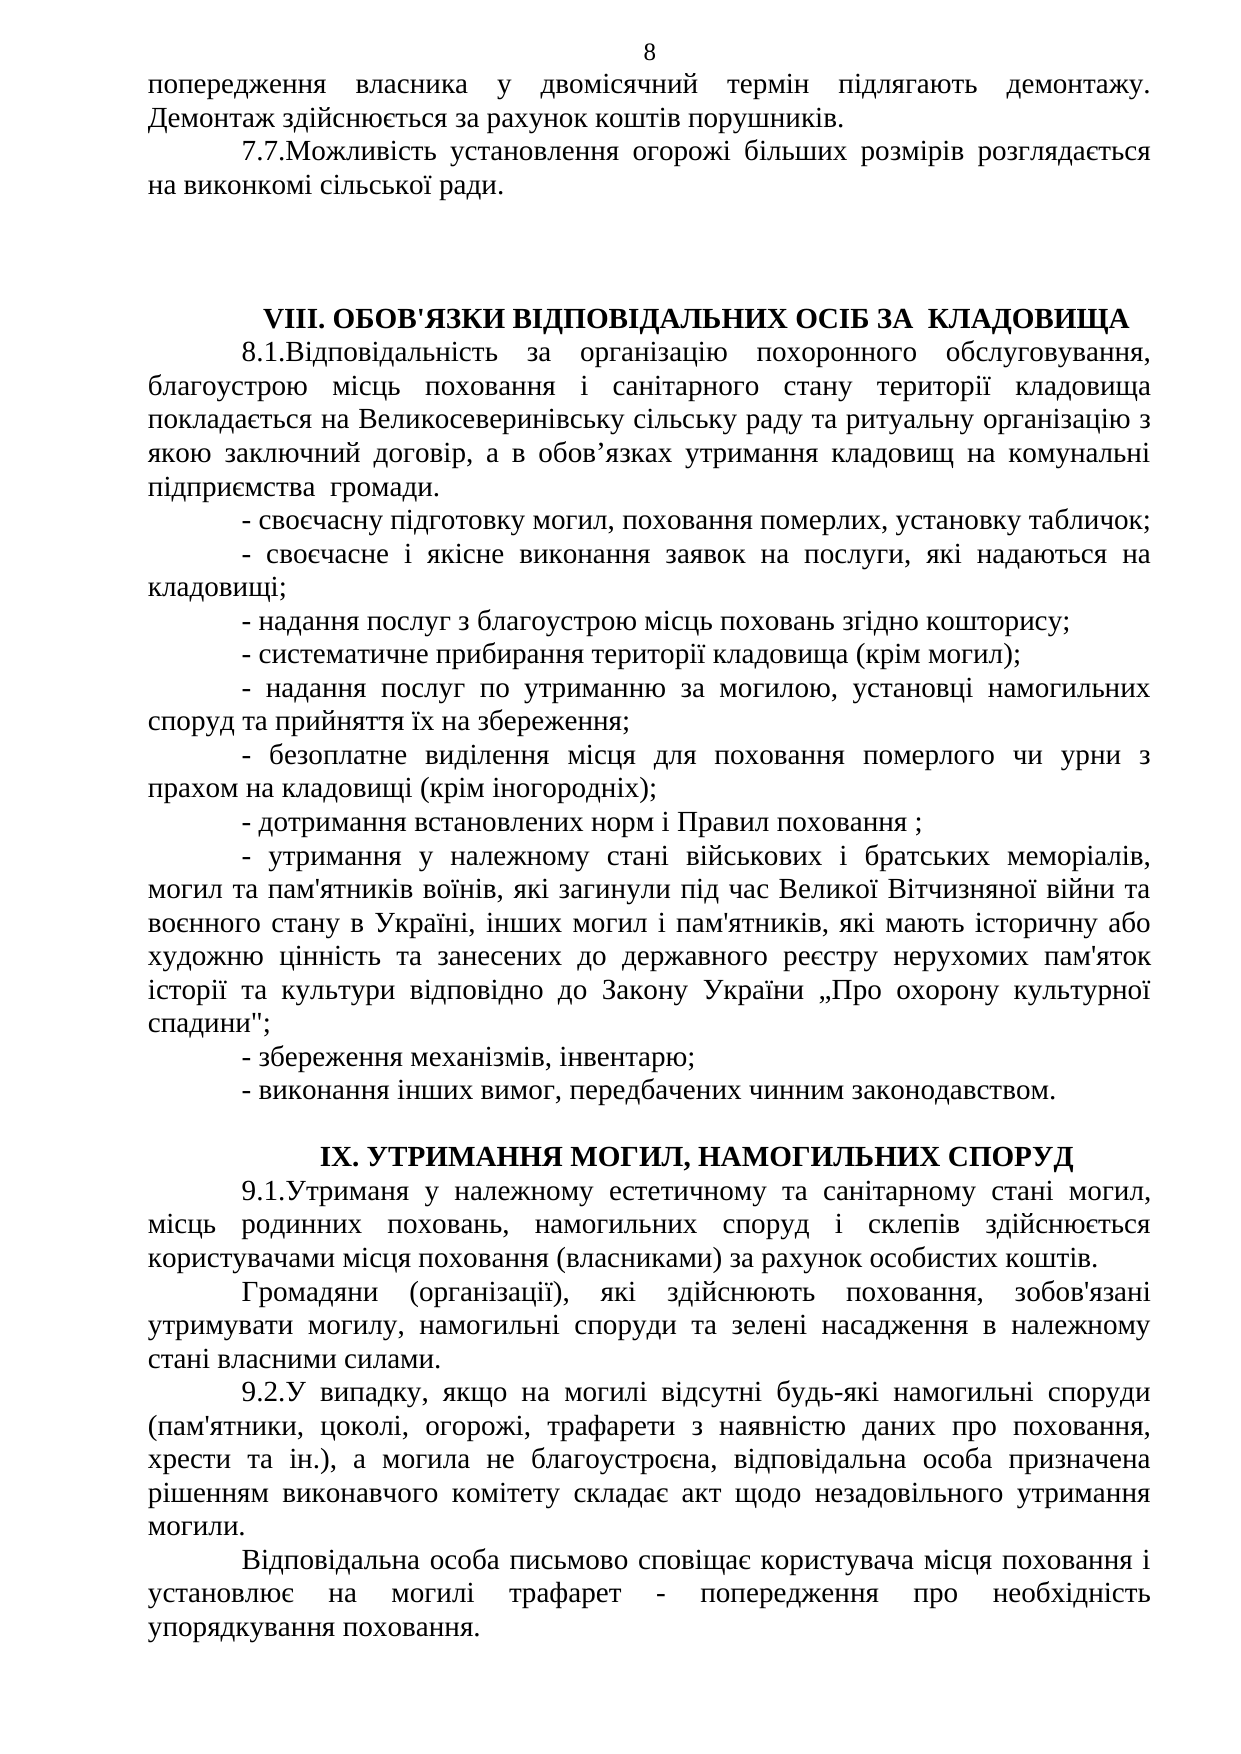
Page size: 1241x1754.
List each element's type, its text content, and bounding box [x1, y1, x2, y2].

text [148, 66, 1152, 133]
text - збереження механізмів, інвентарю; [148, 1039, 1152, 1072]
text Громадяни (організації), які здійснюють поховання, зобов'язані утримувати могилу, намогильні споруди та зелені насадження в належному стані власними силами. [148, 1274, 1152, 1374]
text ІХ. УТРИМАННЯ МОГИЛ, НАМОГИЛЬНИХ СПОРУД [148, 1139, 1152, 1173]
text - своєчасне і якісне виконання заявок на послуги, які надаються на кладовищі; [148, 536, 1152, 603]
text 9.2.У випадку, якщо на могилі відсутні будь-які намогильні споруди (пам'ятники, цоколі, огорожі, трафарети з наявністю даних про поховання, хрести та ін.), а могила не благоустроєна, відповідальна особа призначена рішенням виконавчого комітету складає акт щодо незадовільного утримання могили. [148, 1374, 1152, 1542]
text - надання послуг з благоустрою місць поховань згідно кошторису; [148, 603, 1152, 636]
text - утримання у належному стані військових і братських меморіалів, могил та пам'ятників воїнів, які загинули під час Великої Вітчизняної війни та воєнного стану в Україні, інших могил і пам'ятників, які мають історичну або художню цінність та занесених до державного реєстру нерухомих пам'яток історії та культури відповідно до Закону України „Про охорону культурної спадини"; [148, 838, 1152, 1039]
text - виконання інших вимог, передбачених чинним законодавством. [148, 1072, 1152, 1106]
text - своєчасну підготовку могил, поховання померлих, установку табличок; [148, 502, 1152, 536]
text 7.7.Можливість установлення огорожі більших розмірів розглядається на виконкомі сільської ради. [148, 133, 1152, 200]
text 8.1.Відповідальність за організацію похоронного обслуговування, благоустрою місць поховання і санітарного стану території кладовища покладається на Великосеверинівську сільську раду та ритуальну організацію з якою заключний договір, а в обов’язках утримання кладовищ на комунальні підприємства громади. [148, 334, 1152, 502]
text Відповідальна особа письмово сповіщає користувача місця поховання і установлює на могилі трафарет - попередження про необхідність упорядкування поховання. [148, 1542, 1152, 1643]
text VІІІ. ОБОВ'ЯЗКИ ВІДПОВІДАЛЬНИХ ОСІБ ЗА КЛАДОВИЩА [148, 301, 1152, 334]
text 9.1.Утриманя у належному естетичному та санітарному стані могил, місць родинних поховань, намогильних споруд і склепів здійснюється користувачами місця поховання (власниками) за рахунок особистих коштів. [148, 1173, 1152, 1274]
text - дотримання встановлених норм і Правил поховання ; [148, 804, 1152, 838]
text - систематичне прибирання території кладовища (крім могил); [148, 636, 1152, 670]
text - безоплатне виділення місця для поховання померлого чи урни з прахом на кладовищі (крім іногородніх); [148, 737, 1152, 804]
text - надання послуг по утриманню за могилою, установці намогильних споруд та прийняття їх на збереження; [148, 670, 1152, 737]
